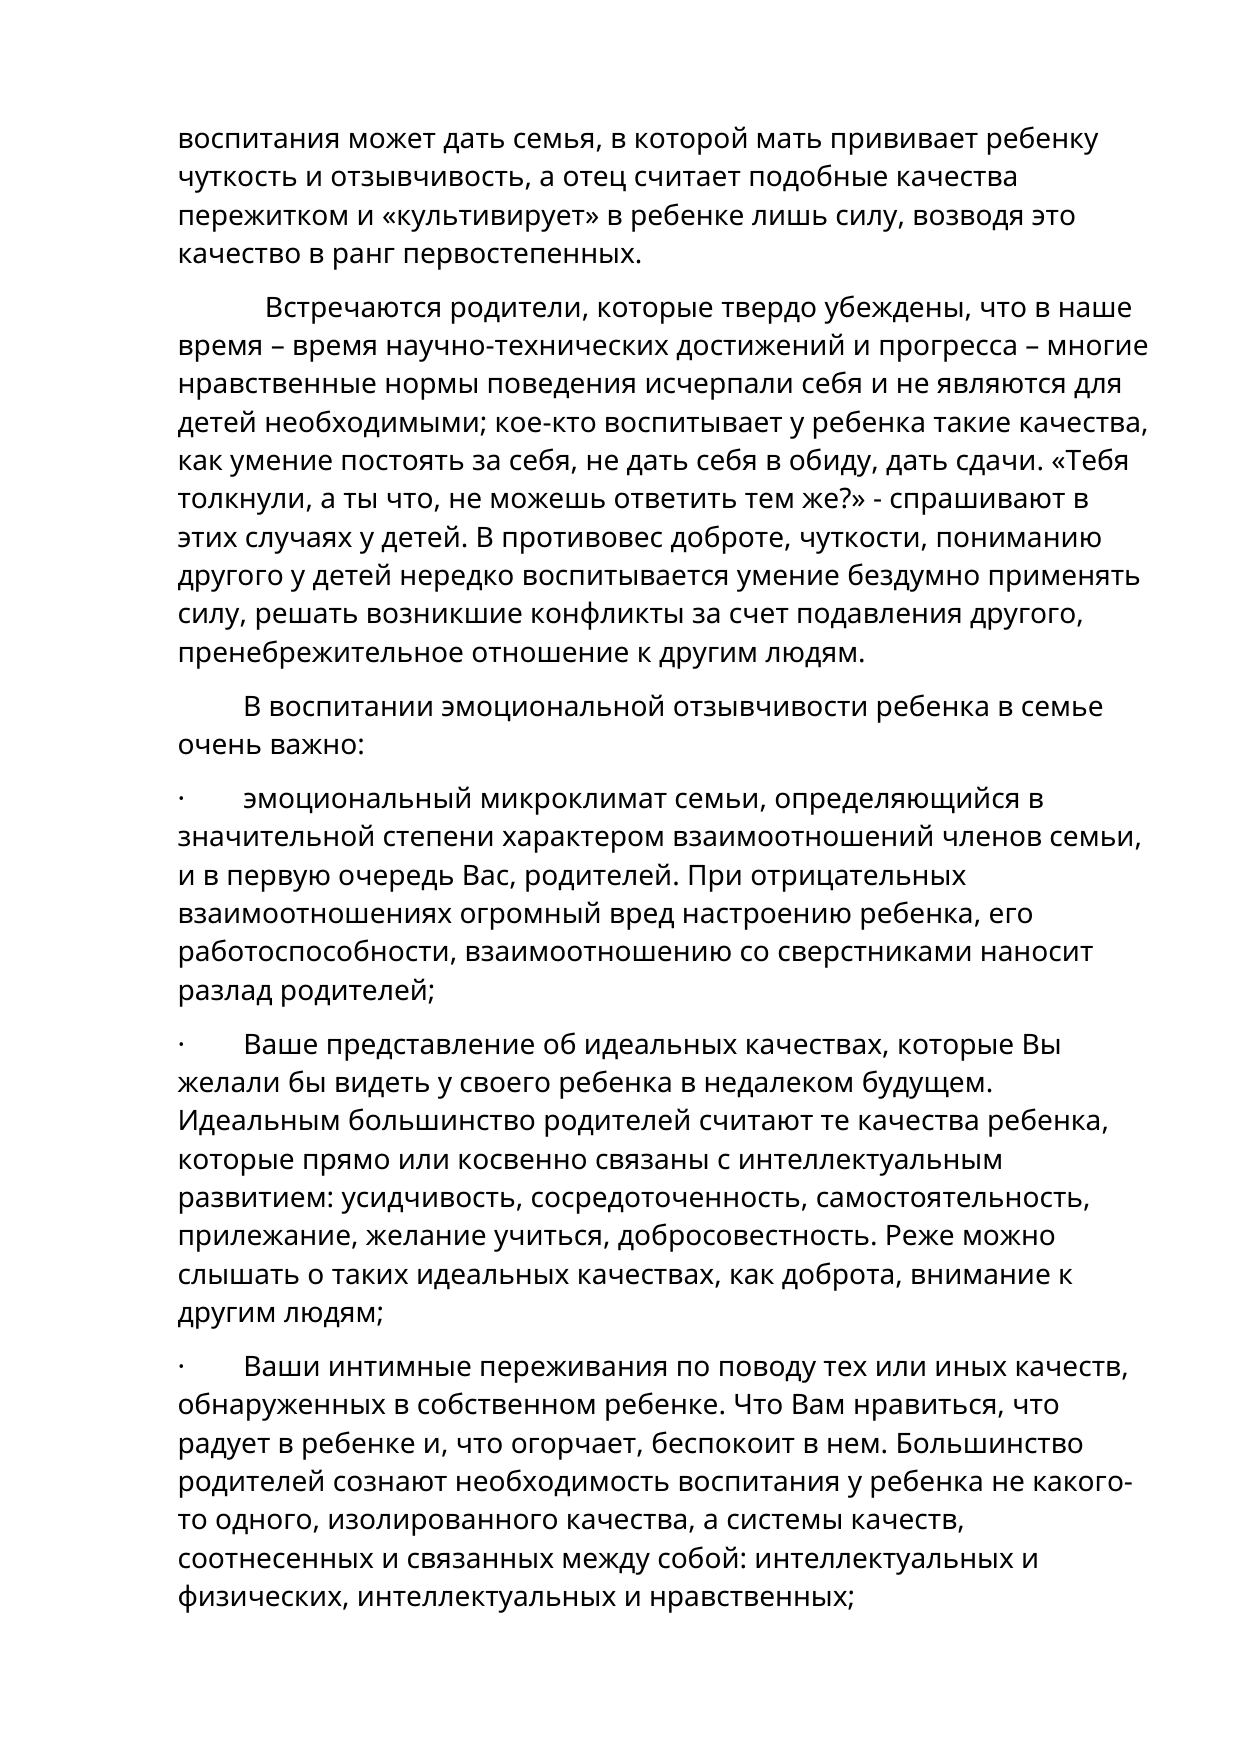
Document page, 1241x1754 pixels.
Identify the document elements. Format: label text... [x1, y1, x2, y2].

text В воспитании эмоциональной отзывчивости ребенка в семье очень важно: [177, 686, 1152, 763]
text · Ваши интимные переживания по поводу тех или иных качеств, обнаруженных в собственном ребенке. Что Вам нравиться, что радует в ребенке и, что огорчает, беспокоит в нем. Большинство родителей сознают необходимость воспитания у ребенка не какого-то одного, изолированного качества, а системы качеств, соотнесенных и связанных между собой: интеллектуальных и физических, интеллектуальных и нравственных; [177, 1346, 1152, 1614]
text Встречаются родители, которые твердо убеждены, что в наше время – время научно-технических достижений и прогресса – многие нравственные нормы поведения исчерпали себя и не являются для детей необходимыми; кое-кто воспитывает у ребенка такие качества, как умение постоять за себя, не дать себя в обиду, дать сдачи. «Тебя толкнули, а ты что, не можешь ответить тем же?» - спрашивают в этих случаях у детей. В противовес доброте, чуткости, пониманию другого у детей нередко воспитывается умение бездумно применять силу, решать возникшие конфликты за счет подавления другого, пренебрежительное отношение к другим людям. [177, 287, 1152, 670]
text · Ваше представление об идеальных качествах, которые Вы желали бы видеть у своего ребенка в недалеком будущем. Идеальным большинство родителей считают те качества ребенка, которые прямо или косвенно связаны с интеллектуальным развитием: усидчивость, сосредоточенность, самостоятельность, прилежание, желание учиться, добросовестность. Реже можно слышать о таких идеальных качествах, как доброта, внимание к другим людям; [177, 1024, 1152, 1331]
text · эмоциональный микроклимат семьи, определяющийся в значительной степени характером взаимоотношений членов семьи, и в первую очередь Вас, родителей. При отрицательных взаимоотношениях огромный вред настроению ребенка, его работоспособности, взаимоотношению со сверстниками наносит разлад родителей; [177, 778, 1152, 1008]
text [177, 118, 1152, 271]
